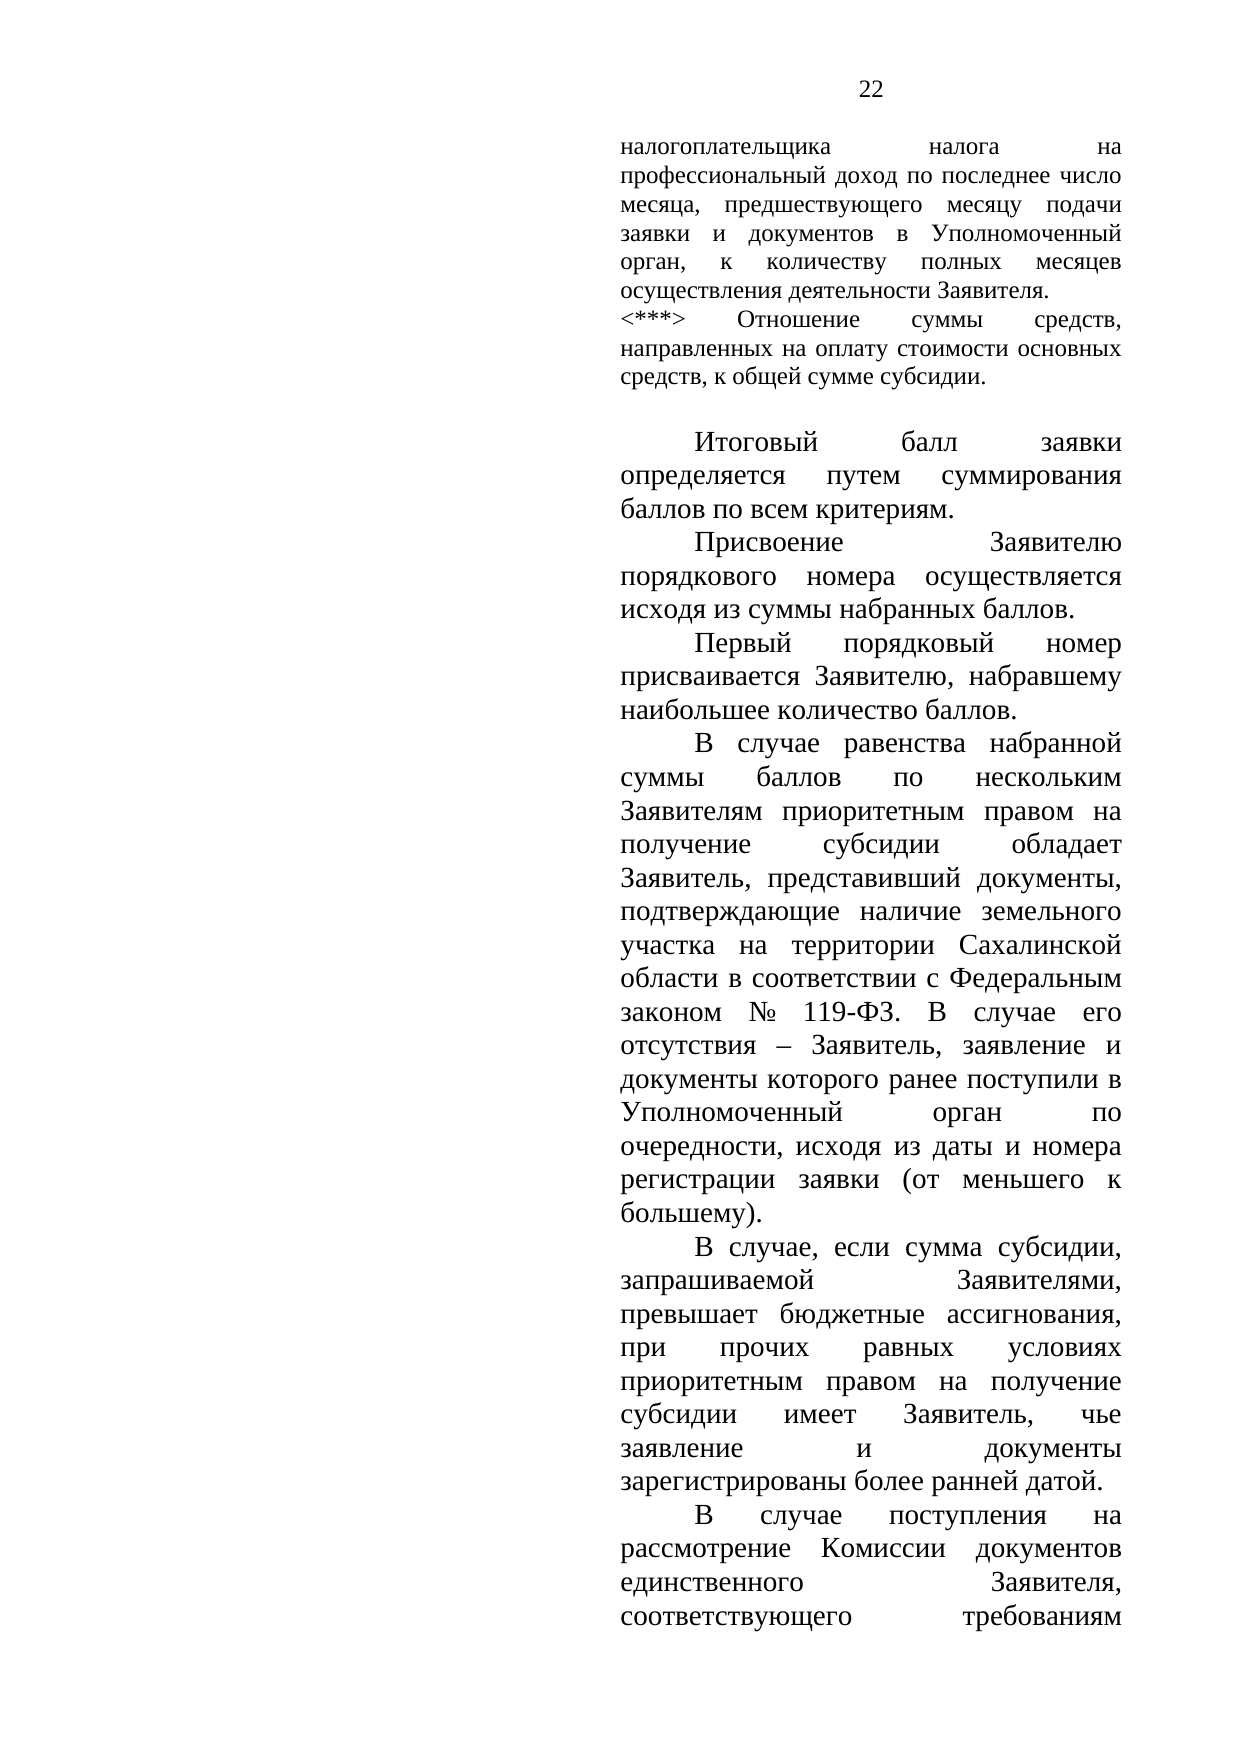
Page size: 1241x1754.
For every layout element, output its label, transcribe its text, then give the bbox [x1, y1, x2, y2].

text Первый порядковый номер присваивается Заявителю, набравшему наибольшее количество баллов. [620, 625, 1122, 726]
text В случае равенства набранной суммы баллов по нескольким Заявителям приоритетным правом на получение субсидии обладает Заявитель, представивший документы, подтверждающие наличие земельного участка на территории Сахалинской области в соответствии с Федеральным законом № 119-ФЗ. В случае его отсутствия – Заявитель, заявление и документы которого ранее поступили в Уполномоченный орган по очередности, исходя из даты и номера регистрации заявки (от меньшего к большему). [620, 726, 1122, 1229]
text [620, 1497, 1122, 1631]
text В случае, если сумма субсидии, запрашиваемой Заявителями, превышает бюджетные ассигнования, при прочих равных условиях приоритетным правом на получение субсидии имеет Заявитель, чье заявление и документы зарегистрированы более ранней датой. [620, 1229, 1122, 1497]
text <***> Отношение суммы средств, направленных на оплату стоимости основных средств, к общей сумме субсидии. [620, 304, 1122, 390]
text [620, 131, 1122, 304]
text Присвоение Заявителю порядкового номера осуществляется исходя из суммы набранных баллов. [620, 524, 1122, 625]
text Итоговый балл заявки определяется путем суммирования баллов по всем критериям. [620, 424, 1122, 524]
